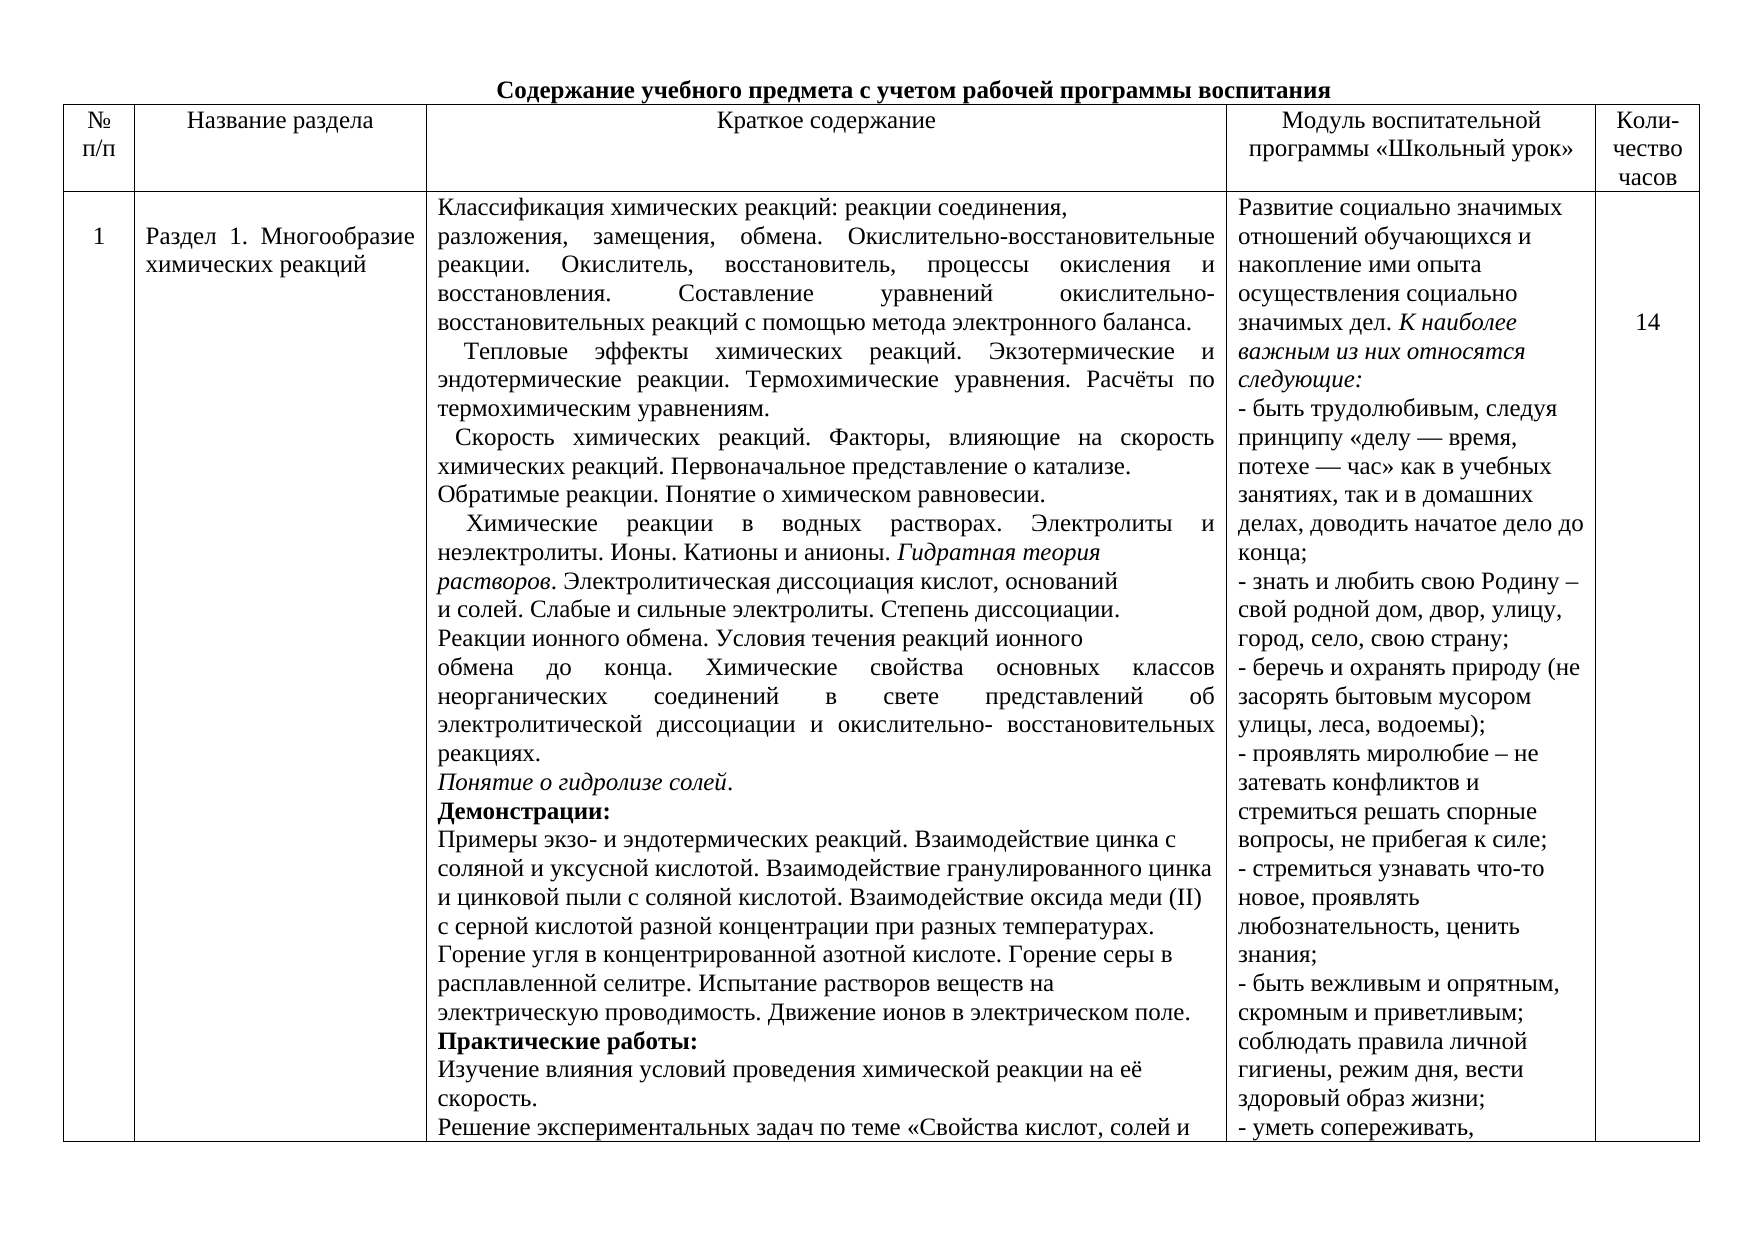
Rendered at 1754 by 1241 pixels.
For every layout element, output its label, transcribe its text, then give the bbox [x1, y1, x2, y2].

table_header № п/п [64, 105, 134, 191]
text Содержание учебного предмета с учетом рабочей программы воспитания [75, 75, 1679, 104]
table_cell 1 [64, 192, 134, 1141]
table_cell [135, 192, 426, 1141]
table_header Название раздела [135, 105, 426, 191]
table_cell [1227, 192, 1595, 1141]
table_header Краткое содержание [427, 105, 1226, 191]
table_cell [427, 192, 1226, 1141]
table_cell 14 [1596, 192, 1699, 1141]
table_header Коли-чество часов [1596, 105, 1699, 191]
table_header Модуль воспитательной программы «Школьный урок» [1227, 105, 1595, 191]
